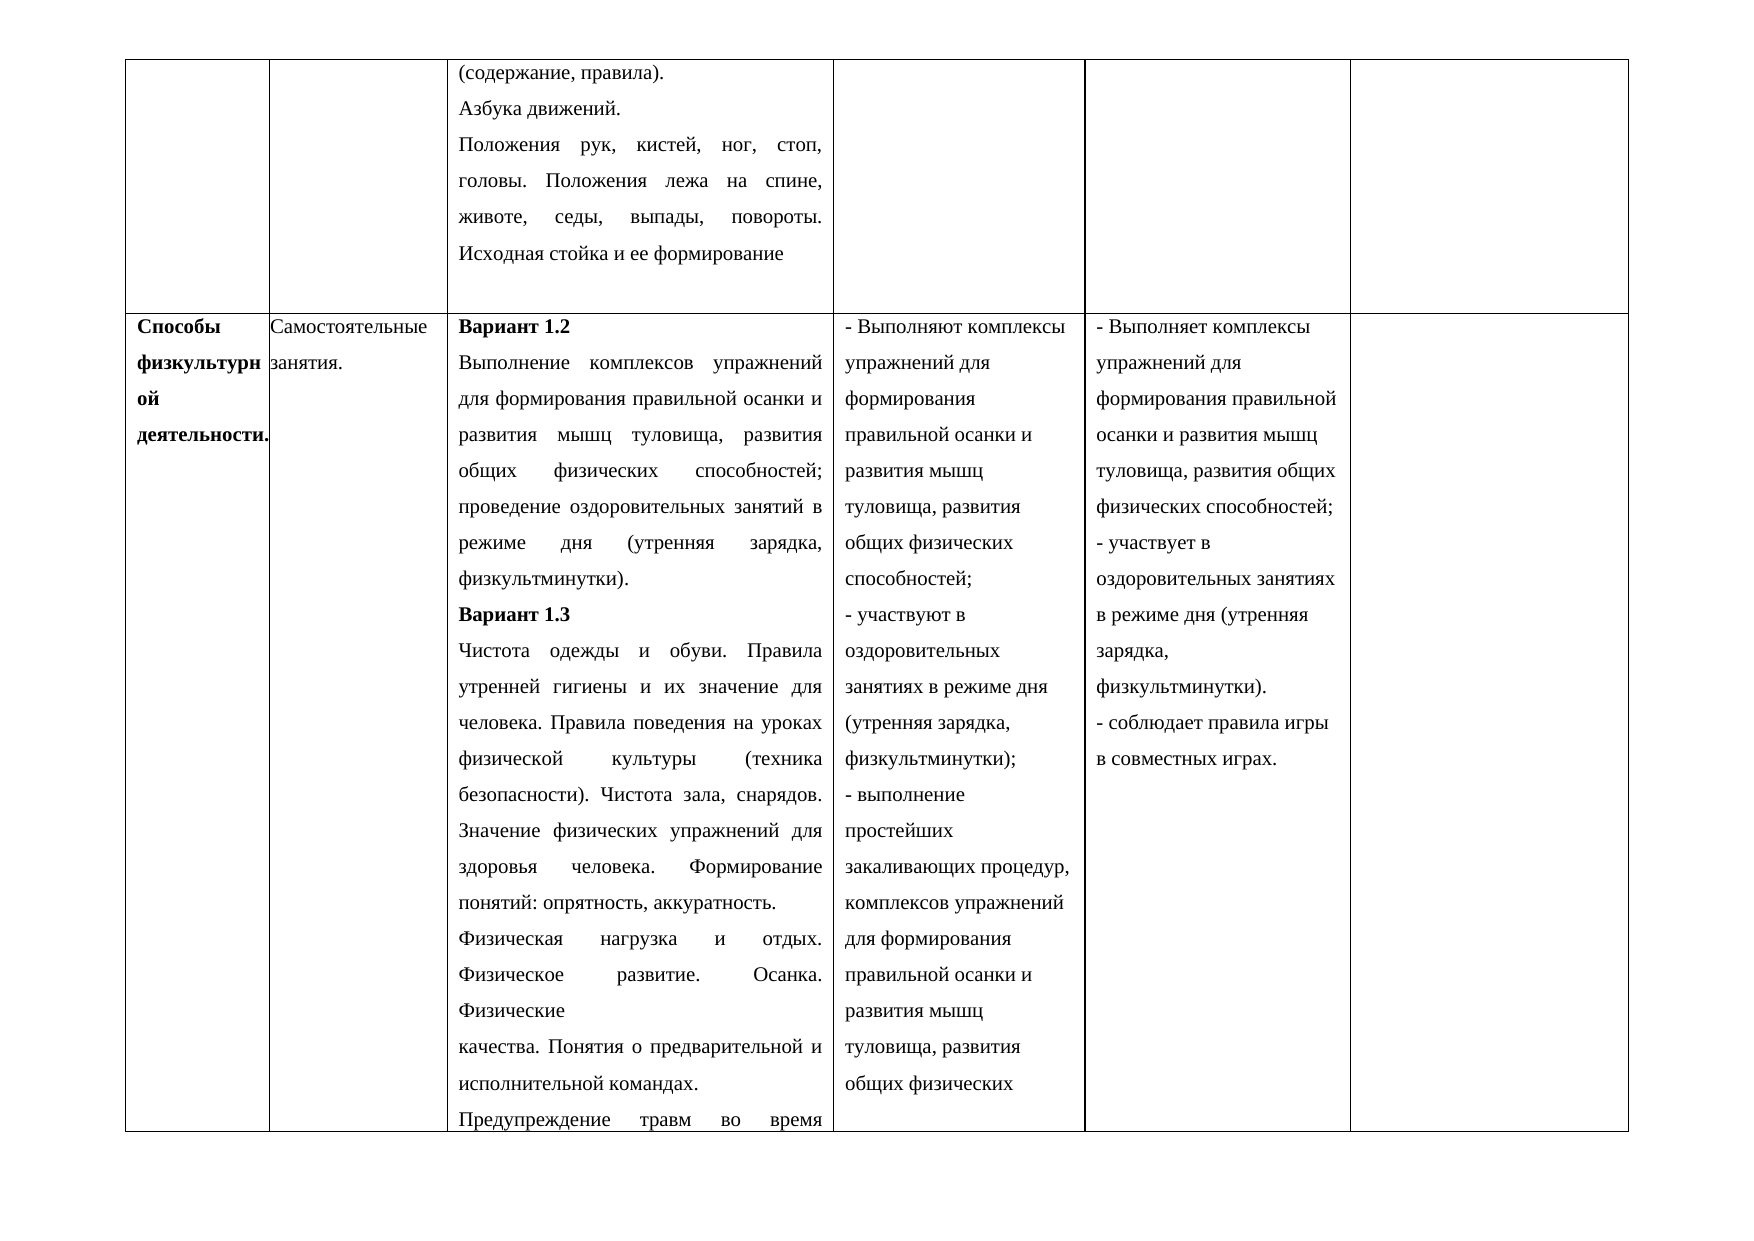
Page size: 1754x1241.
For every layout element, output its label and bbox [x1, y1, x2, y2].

table_cell [1086, 60, 1350, 312]
table_cell [834, 60, 1084, 312]
table_cell [1086, 314, 1350, 1131]
table_cell [1351, 314, 1628, 1131]
table_cell [448, 314, 833, 1131]
table_cell [834, 314, 1084, 1131]
table_cell [126, 60, 269, 312]
table_cell [448, 60, 833, 312]
table_cell [126, 314, 269, 1131]
table_cell [270, 314, 447, 1131]
table_cell [270, 60, 447, 312]
table_cell [1351, 60, 1628, 312]
